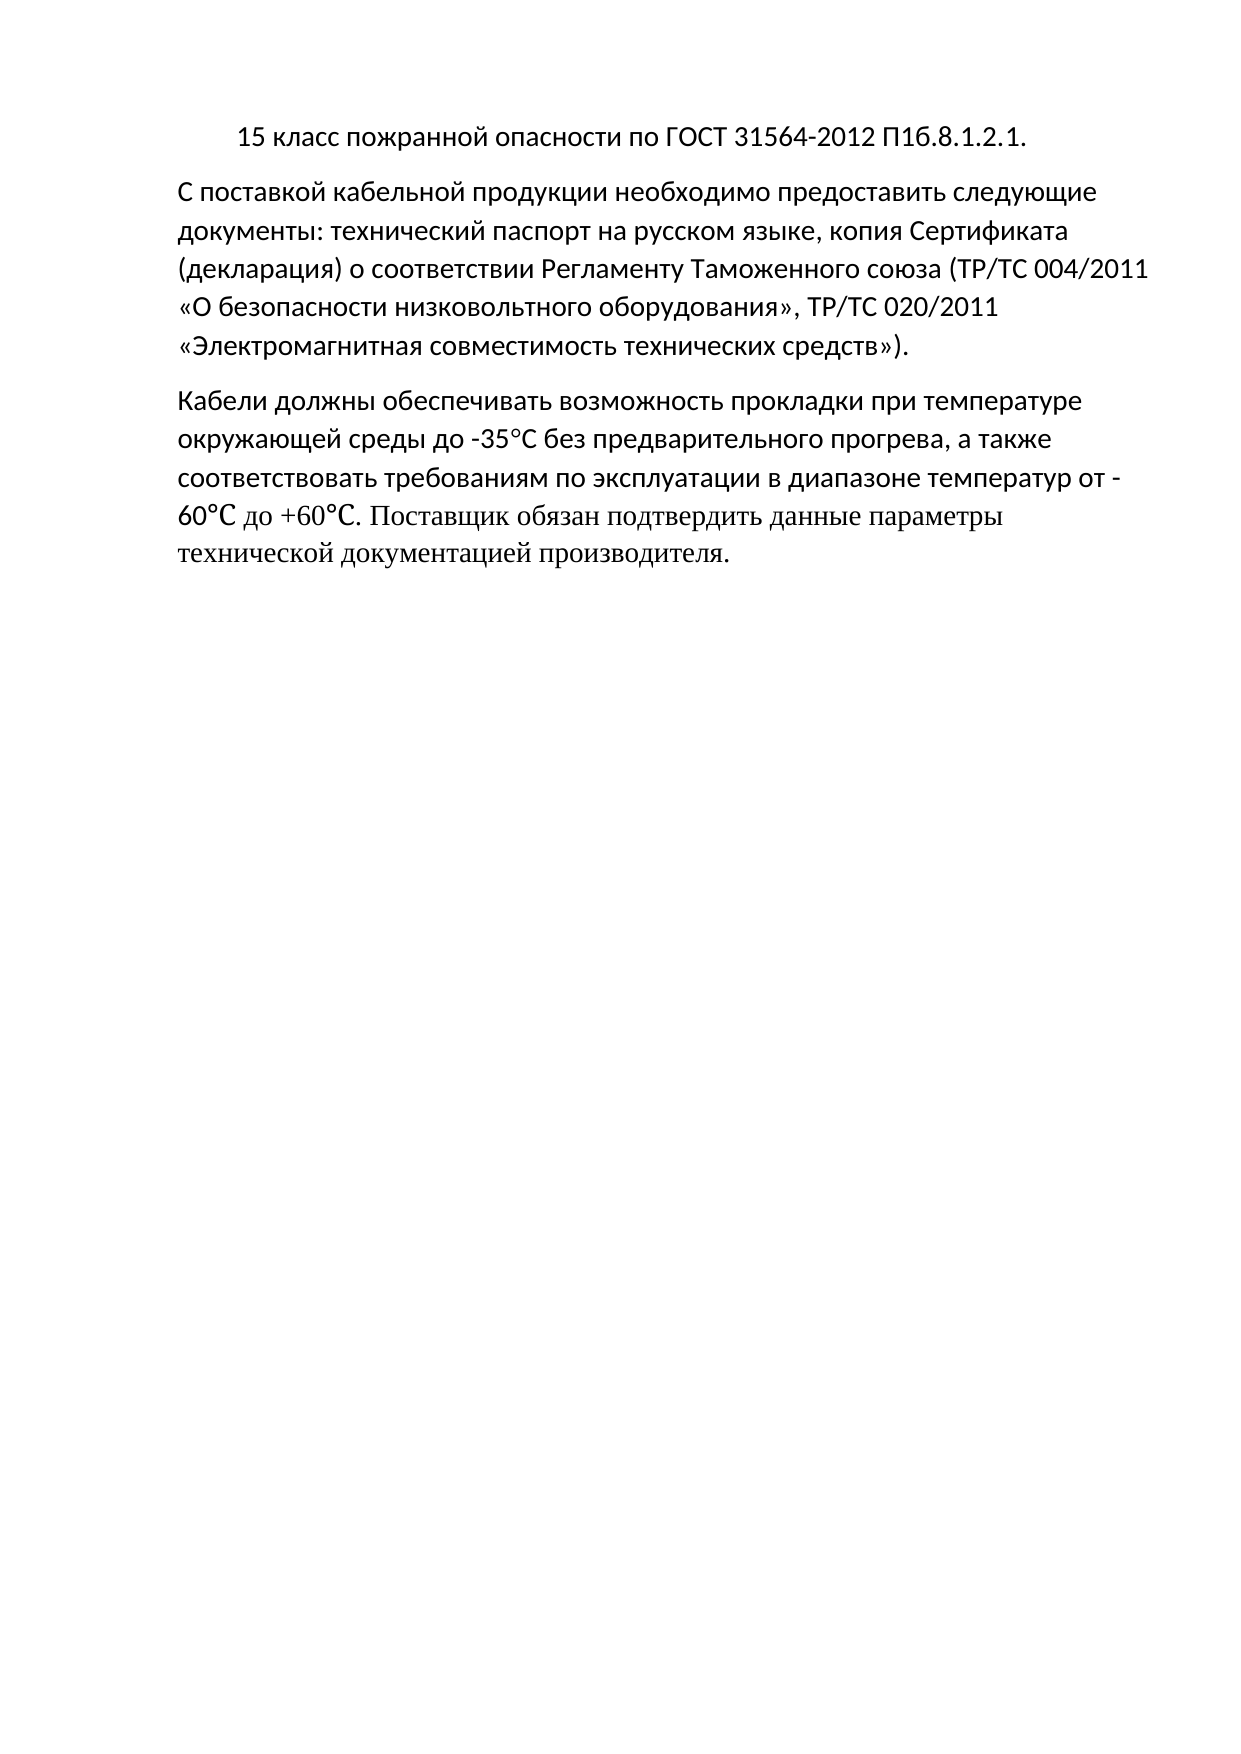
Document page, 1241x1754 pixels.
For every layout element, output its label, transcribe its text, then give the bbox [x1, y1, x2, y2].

text С поставкой кабельной продукции необходимо предоставить следующие документы: технический паспорт на русском языке, копия Сертификата (декларация) о соответствии Регламенту Таможенного союза (ТР/ТС 004/2011 «О безопасности низковольтного оборудования», ТР/ТС 020/2011 «Электромагнитная совместимость технических средств»). [177, 173, 1152, 363]
text 15 класс пожранной опасности по ГОСТ 31564-2012 П1б.8.1.2.1. [236, 118, 1152, 154]
text Кабели должны обеспечивать возможность прокладки при температуре окружающей среды до -35°С без предварительного прогрева, а также соответствовать требованиям по эксплуатации в диапазоне температур от -60℃ до +60℃. Поставщик обязан подтвердить данные параметры технической документацией производителя. [177, 382, 1152, 569]
